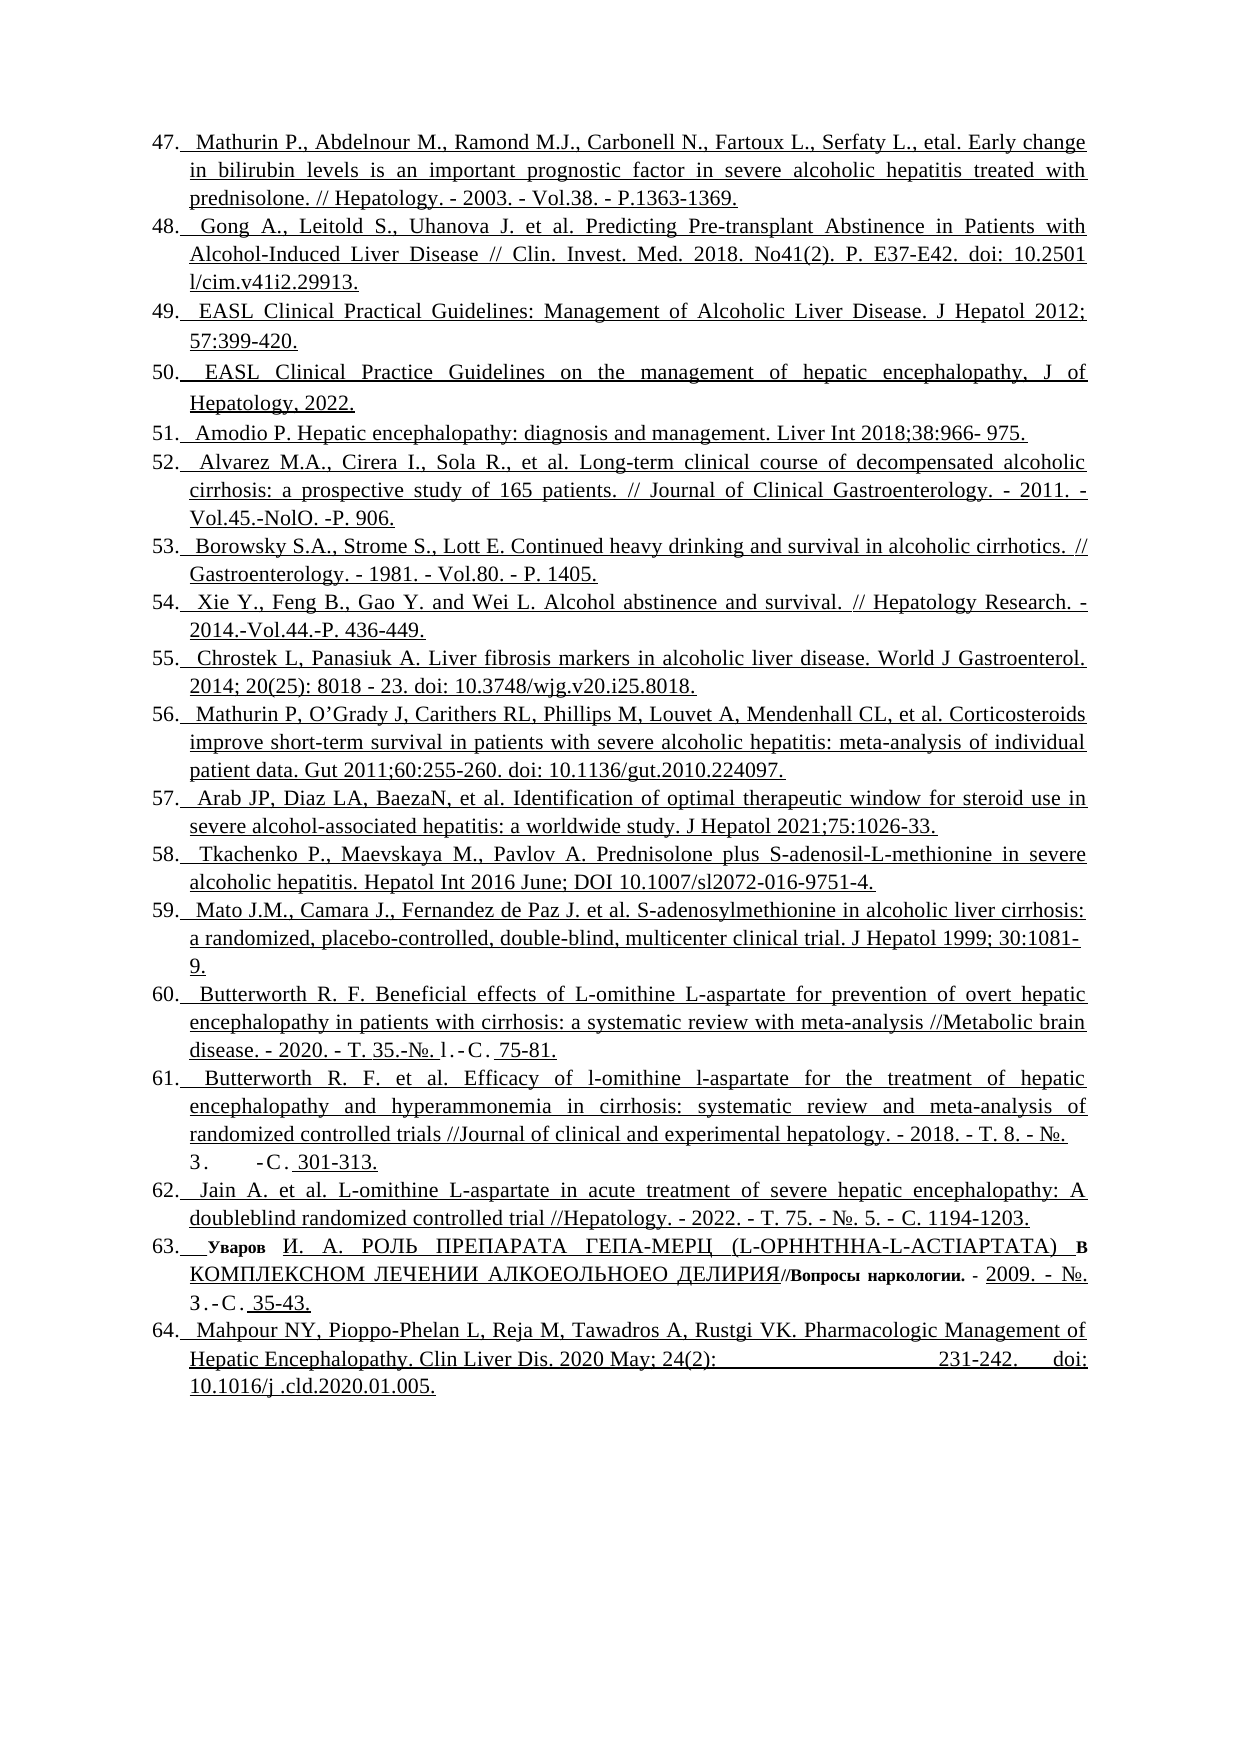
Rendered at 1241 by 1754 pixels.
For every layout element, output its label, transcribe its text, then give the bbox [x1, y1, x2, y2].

list Butterworth R. F. Beneficial effects of L-omithine L-aspartate for prevention of overt hepatic encephalopathy in patients with cirrhosis: a systematic review with meta-analysis //Metabolic brain disease. - 2020. - Т. 35.-№. l.-C. 75-81. [152, 979, 1088, 1063]
text 9. [189, 951, 1092, 979]
list Mato J.M., Camara J., Fernandez de Paz J. et al. S-adenosylmethionine in alcoholic liver cirrhosis: a randomized, placebo-controlled, double-blind, multicenter clinical trial. J Hepatol 1999; 30:1081- [152, 895, 1088, 951]
list EASL Clinical Practical Guidelines: Management of Alcoholic Liver Disease. J Hepatol 2012; 57:399-420. [152, 295, 1088, 354]
list Alvarez M.A., Cirera I., Sola R., et al. Long-term clinical course of decompensated alcoholic cirrhosis: a prospective study of 165 patients. // Journal of Clinical Gastroenterology. - 2011. - Vol.45.-NolO. -P. 906. [152, 447, 1088, 531]
list EASL Clinical Practice Guidelines on the management of hepatic encephalopathy, J of Hepatology, 2022. [152, 354, 1088, 416]
list Mathurin P, О’Grady J, Carithers RL, Phillips M, Louvet A, Mendenhall CL, et al. Corticosteroids improve short-term survival in patients with severe alcoholic hepatitis: meta-analysis of individual patient data. Gut 2011;60:255-260. doi: 10.1136/gut.2010.224097. [152, 699, 1088, 783]
list Xie Y., Feng B., Gao Y. and Wei L. Alcohol abstinence and survival. // Hepatology Research. - 2014.-Vol.44.-P. 436-449. [152, 587, 1088, 643]
list Уваров И. А. РОЛЬ ПРЕПАРАТА ГЕПА-МЕРЦ (L-OPHHTHHA-L-ACTIAPTATA) В КОМПЛЕКСНОМ ЛЕЧЕНИИ АЛКОЕОЛЬНОЕО ДЕЛИРИЯ//Вопросы наркологии. - 2009. - №. З.-С. 35-43. [152, 1231, 1088, 1316]
list Arab JP, Diaz LA, BaezaN, et al. Identification of optimal therapeutic window for steroid use in severe alcohol-associated hepatitis: a worldwide study. J Hepatol 2021;75:1026-33. [152, 783, 1088, 839]
list Tkachenko P., Maevskaya М., Pavlov A. Prednisolone plus S-adenosil-L-methionine in severe alcoholic hepatitis. Hepatol Int 2016 June; DOI 10.1007/sl2072-016-9751-4. [152, 839, 1088, 895]
list Gong A., Leitold S., Uhanova J. et al. Predicting Pre-transplant Abstinence in Patients with Alcohol-Induced Liver Disease // Clin. Invest. Med. 2018. No41(2). P. E37-E42. doi: 10.2501 l/cim.v41i2.29913. [152, 211, 1088, 295]
list Borowsky S.A., Strome S., Lott E. Continued heavy drinking and survival in alcoholic cirrhotics. // Gastroenterology. - 1981. - Vol.80. - P. 1405. [152, 531, 1088, 587]
list Mahpour NY, Pioppo-Phelan L, Reja M, Tawadros A, Rustgi VK. Pharmacologic Management of Hepatic Encephalopathy. Clin Liver Dis. 2020 May; 24(2): 231-242. doi: 10.1016/j .cld.2020.01.005. [152, 1316, 1088, 1399]
list Amodio P. Hepatic encephalopathy: diagnosis and management. Liver Int 2018;38:966- 975. [152, 416, 1088, 447]
list Butterworth R. F. et al. Efficacy of l-omithine l-aspartate for the treatment of hepatic encephalopathy and hyperammonemia in cirrhosis: systematic review and meta-analysis of randomized controlled trials //Journal of clinical and experimental hepatology. - 2018. - T. 8. - №. [152, 1063, 1088, 1147]
list Chrostek L, Panasiuk A. Liver fibrosis markers in alcoholic liver disease. World J Gastroenterol. 2014; 20(25): 8018 - 23. doi: 10.3748/wjg.v20.i25.8018. [152, 643, 1088, 699]
list Mathurin P., Abdelnour М., Ramond M.J., Carbonell N., Fartoux L., Serfaty L., etal. Early change in bilirubin levels is an important prognostic factor in severe alcoholic hepatitis treated with prednisolone. // Hepatology. - 2003. - Vol.38. - P.1363-1369. [152, 127, 1088, 211]
list -C. 301-313. [189, 1147, 1092, 1175]
list Jain A. et al. L-omithine L-aspartate in acute treatment of severe hepatic encephalopathy: A doubleblind randomized controlled trial //Hepatology. - 2022. - T. 75. - №. 5. - С. 1194-1203. [152, 1175, 1088, 1231]
